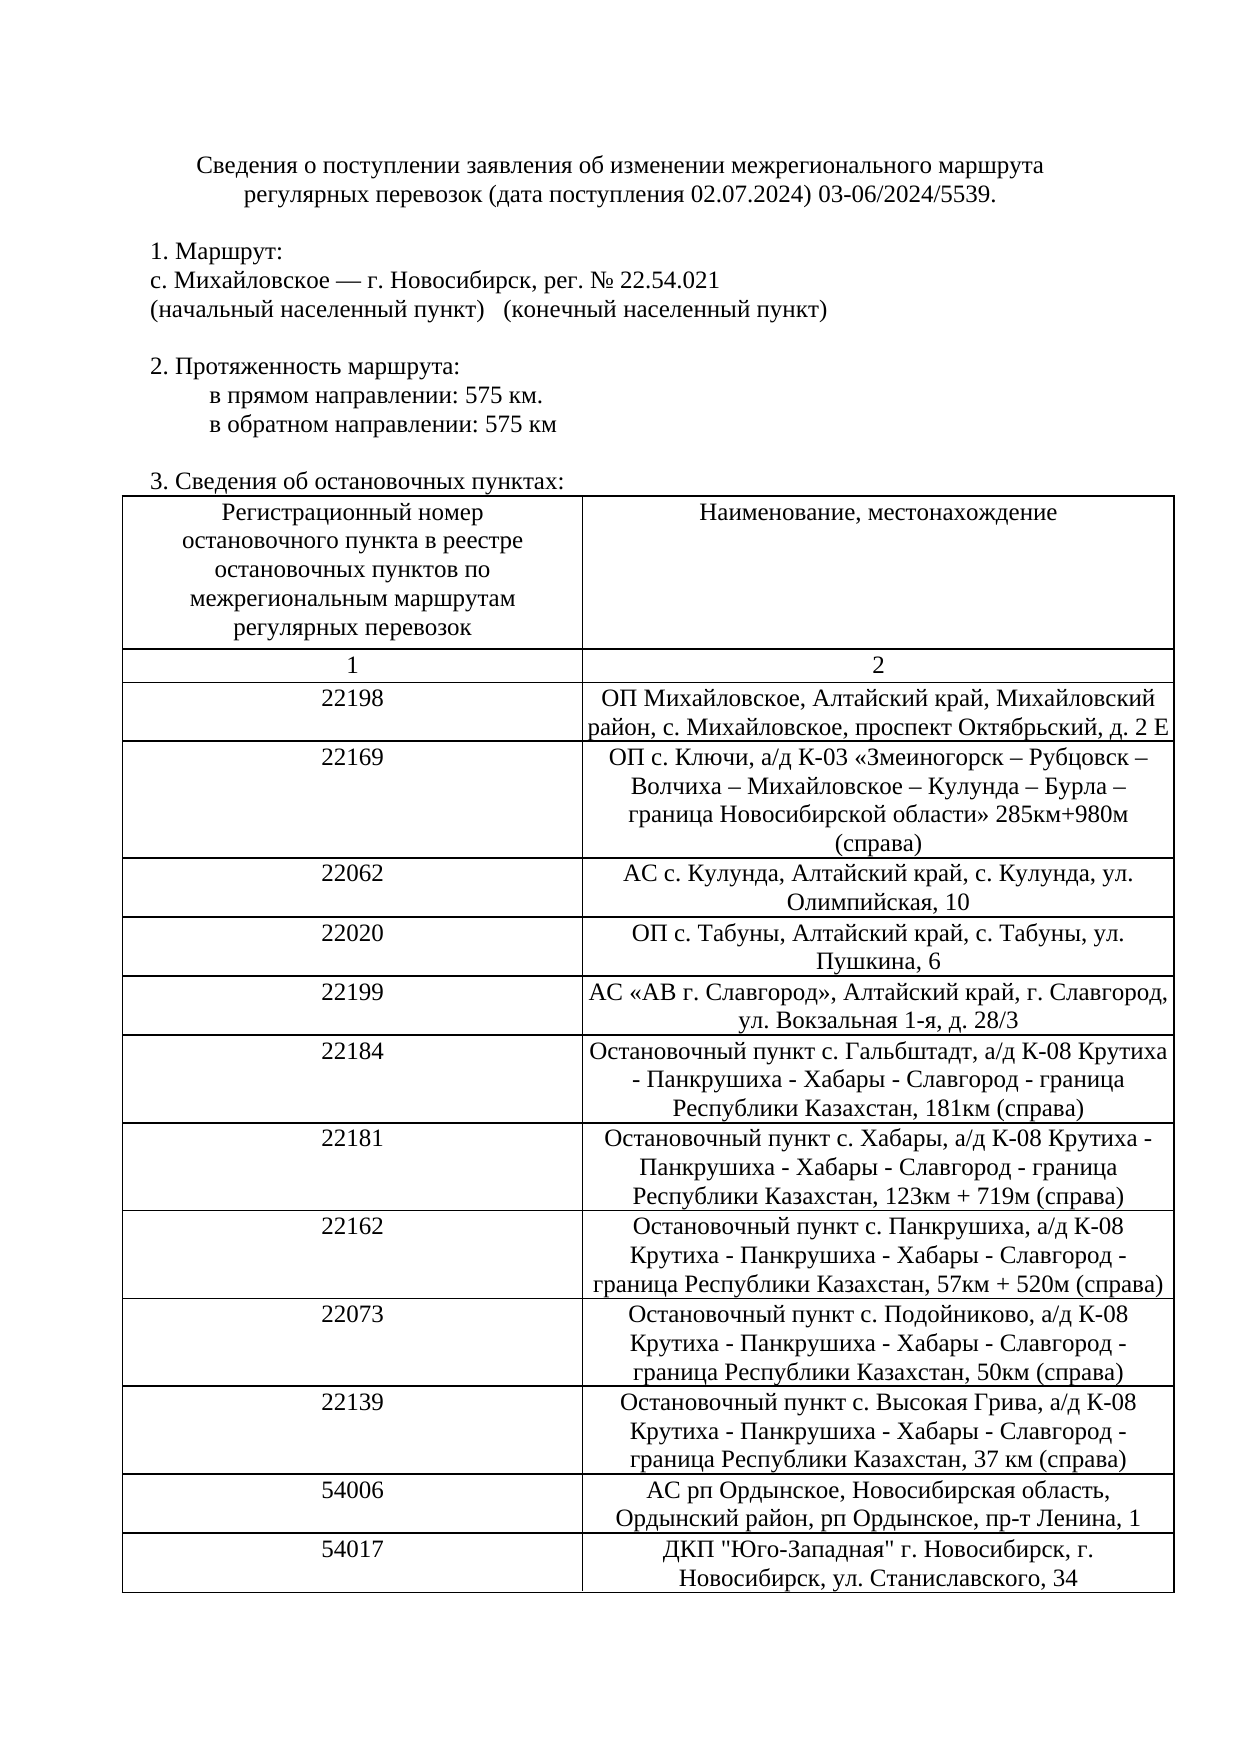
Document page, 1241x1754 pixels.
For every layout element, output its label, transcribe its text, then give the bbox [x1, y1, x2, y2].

table_cell 22139 [123, 1387, 582, 1473]
table_cell Остановочный пункт с. Хабары, а/д К-08 Крутиха - Панкрушиха - Хабары - Славгород - граница Республики Казахстан, 123км + 719м (справа) [583, 1124, 1173, 1210]
table_cell 22198 [123, 683, 582, 740]
table_cell 22199 [123, 977, 582, 1034]
table_cell 22181 [123, 1124, 582, 1210]
text Сведения о поступлении заявления об изменении межрегионального маршрута регулярных перевозок (дата поступления 02.07.2024) 03-06/2024/5539. [150, 150, 1090, 207]
table_header Регистрационный номер остановочного пункта в реестре остановочных пунктов по межрегиональным маршрутам регулярных перевозок [123, 497, 582, 648]
text в прямом направлении: 575 км. [150, 380, 1090, 409]
table_cell ДКП "Юго-Западная" г. Новосибирск, г. Новосибирск, ул. Станиславского, 34 [583, 1534, 1173, 1591]
table_cell 1 [123, 650, 582, 681]
table_cell 54006 [123, 1475, 582, 1532]
table_cell 22169 [123, 742, 582, 857]
table_cell АС «АВ г. Славгород», Алтайский край, г. Славгород, ул. Вокзальная 1-я, д. 28/3 [583, 977, 1173, 1034]
table_cell ОП с. Ключи, а/д К-03 «Змеиногорск – Рубцовск – Волчиха – Михайловское – Кулунда – Бурла – граница Новосибирской области» 285км+980м (справа) [583, 742, 1173, 857]
text 2. Протяженность маршрута: [150, 351, 1090, 380]
table_cell 54017 [123, 1534, 582, 1591]
text (начальный населенный пункт) (конечный населенный пункт) [150, 294, 1090, 322]
text с. Михайловское — г. Новосибирск, рег. № 22.54.021 [150, 265, 1090, 294]
table_cell 22184 [123, 1036, 582, 1122]
table_cell 22073 [123, 1299, 582, 1385]
table_cell АС с. Кулунда, Алтайский край, с. Кулунда, ул. Олимпийская, 10 [583, 859, 1173, 916]
table_cell АС рп Ордынское, Новосибирская область, Ордынский район, рп Ордынское, пр-т Ленина, 1 [583, 1475, 1173, 1532]
text 1. Маршрут: [150, 236, 1090, 265]
table_cell Остановочный пункт с. Подойниково, а/д К-08 Крутиха - Панкрушиха - Хабары - Славгород - граница Республики Казахстан, 50км (справа) [583, 1299, 1173, 1385]
text 3. Сведения об остановочных пунктах: [150, 466, 1090, 495]
table_cell Остановочный пункт с. Гальбштадт, а/д К-08 Крутиха - Панкрушиха - Хабары - Славгород - граница Республики Казахстан, 181км (справа) [583, 1036, 1173, 1122]
table_cell 22162 [123, 1211, 582, 1298]
text в обратном направлении: 575 км [150, 409, 1090, 437]
table_cell Остановочный пункт с. Высокая Грива, а/д К-08 Крутиха - Панкрушиха - Хабары - Славгород - граница Республики Казахстан, 37 км (справа) [583, 1387, 1173, 1473]
table_cell ОП Михайловское, Алтайский край, Михайловский район, с. Михайловское, проспект Октябрьский, д. 2 Е [583, 683, 1173, 740]
table_cell 22062 [123, 859, 582, 916]
table_header Наименование, местонахождение [583, 497, 1173, 648]
table_cell 2 [583, 650, 1173, 681]
table_cell Остановочный пункт с. Панкрушиха, а/д К-08 Крутиха - Панкрушиха - Хабары - Славгород - граница Республики Казахстан, 57км + 520м (справа) [583, 1211, 1173, 1298]
table_cell 22020 [123, 918, 582, 975]
table_cell ОП с. Табуны, Алтайский край, с. Табуны, ул. Пушкина, 6 [583, 918, 1173, 975]
